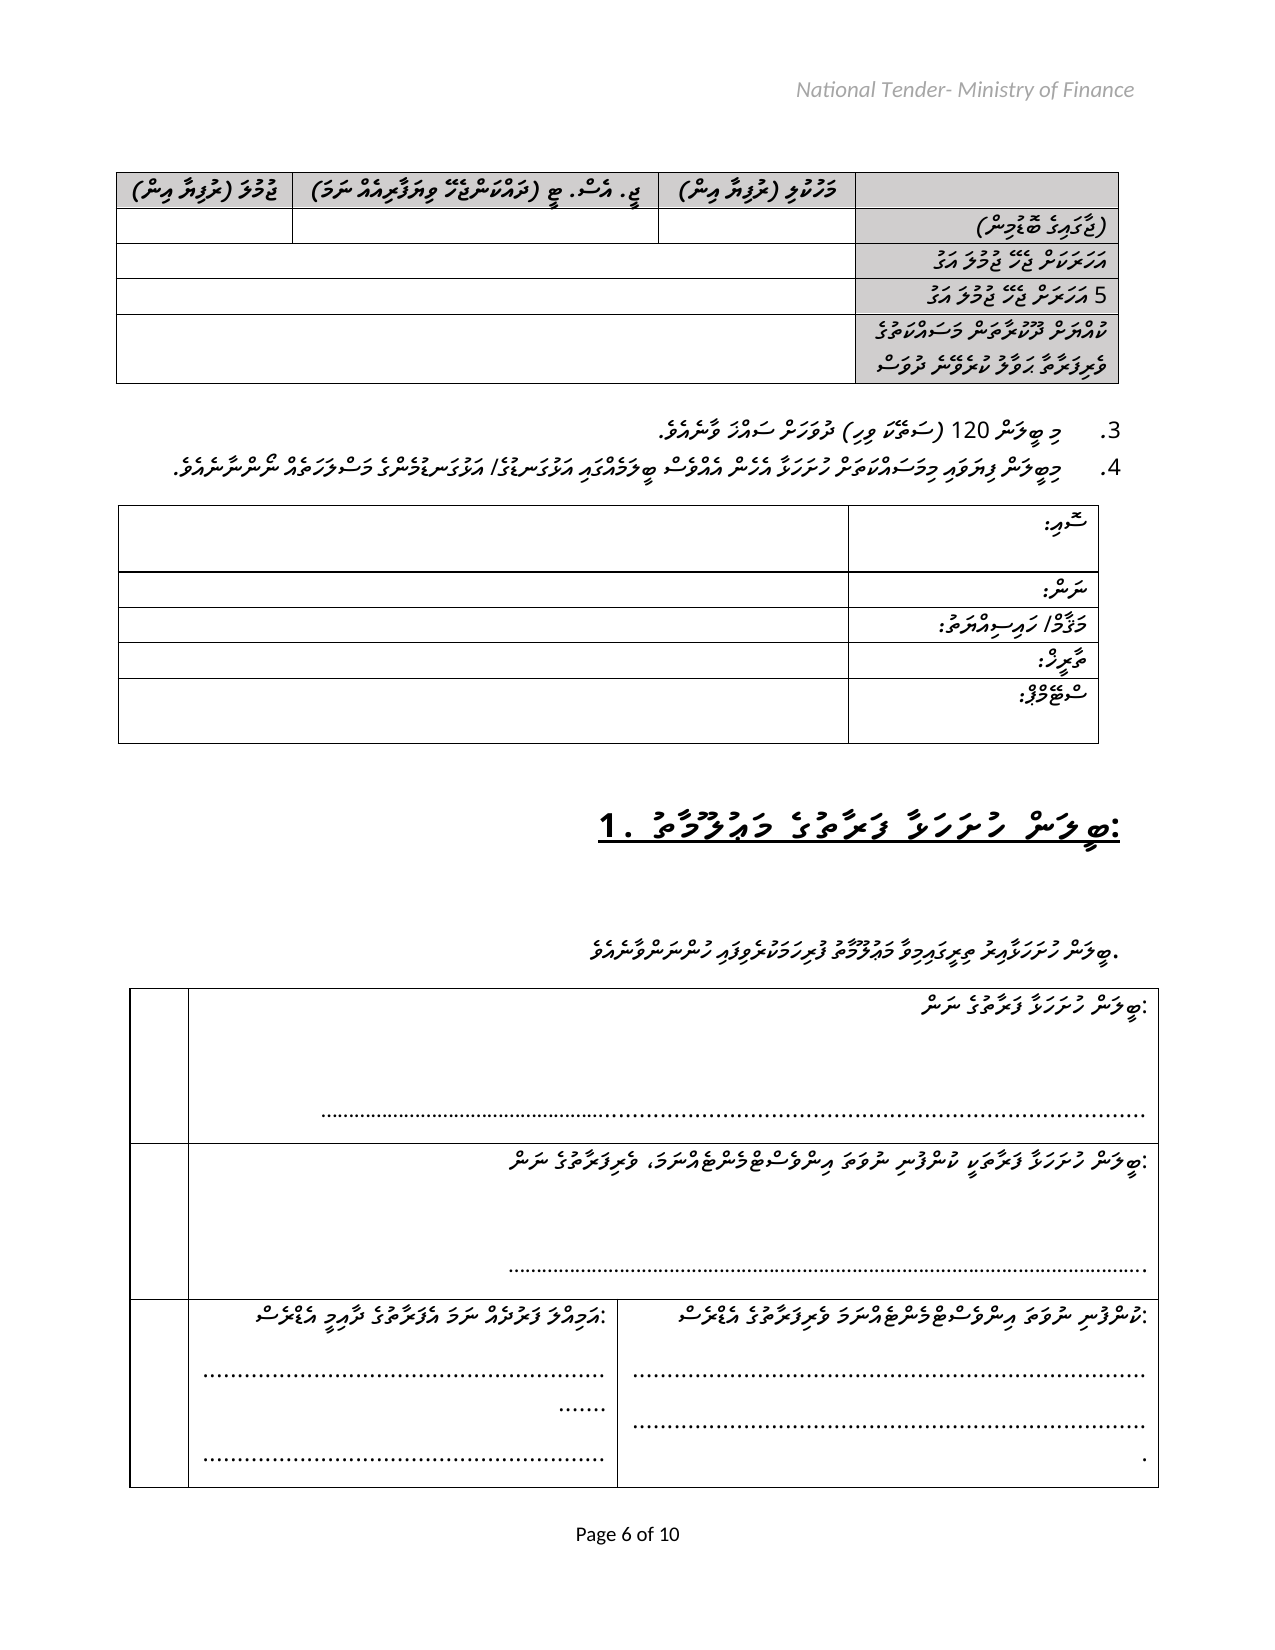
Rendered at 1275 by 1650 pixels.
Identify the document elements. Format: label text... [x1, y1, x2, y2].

table_header މަހުކުލި (ރުފިޔާ އިން) [659, 173, 855, 207]
table_cell [117, 315, 855, 383]
table_cell ތާރީޚް: [849, 643, 1098, 677]
table_cell (ޖާގައިގެ ބޮޑުމިން) [856, 209, 1118, 243]
table_cell 5 އަހަރަށް ޖެހޭ ޖުމުލަ އަގު [856, 279, 1118, 313]
table_cell މަޤާމް/ ހައިސިއްޔަތު: [849, 608, 1098, 642]
table_cell [131, 1144, 188, 1298]
table_cell [119, 608, 848, 642]
table_header [119, 506, 848, 571]
table_header [131, 989, 188, 1143]
table_cell [119, 679, 848, 742]
table_header ބީލަން ހުށަހަޅާ ފަރާތުގެ ނަން: …………………………………………….............................................................................. [189, 989, 1158, 1143]
subtitle 1. ބީލަން ހުށަހަޅާ ފަރާތުގެ މަޢުލޫމާތު: [118, 802, 1120, 852]
table_cell [117, 244, 855, 278]
table_header [856, 173, 1118, 207]
table_header ޖީ. އެސް. ޓީ (ދައްކަންޖެހޭ ވިޔަފާރިއެއް ނަމަ) [293, 173, 658, 207]
table_cell [131, 1300, 188, 1487]
table_cell [293, 209, 658, 243]
table_cell [119, 573, 848, 607]
table_cell [117, 209, 292, 243]
table_cell ސްޓޭމްޕް: [849, 679, 1098, 742]
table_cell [618, 1300, 1158, 1487]
table_header ޖުމުލަ (ރުފިޔާ އިން) [117, 173, 292, 207]
table_cell ކުއްޔަށް ދޫކުރާތަން މަސައްކަތުގެ ވެރިފަރާތާ ޙަވާލު ކުރެވޭނެ ދުވަސް [856, 315, 1118, 383]
table_cell [119, 643, 848, 677]
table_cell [189, 1300, 617, 1487]
list މިބީލަން ފިޔަވައި މިމަސައްކަތަށް ހުށަހަޅާ އެހެން އެއްވެސް ބީލަމެއްގައި އަޅުގަނޑުގެ/ އަޅުގަނޑުމެންގެ މަސްލަހަތެއް ނޯންނާނެއެވެ. [118, 451, 1099, 486]
text ބީލަން ހުށަހަޅާއިރު ތިރީގައިމިވާ މަޢުލޫމާތު ފުރިހަމަކުރެވިފައި ހުންނަންވާނެއެވެ. [118, 927, 1120, 968]
table_cell ބީލަން ހުށަހަޅާ ފަރާތަކީ ކުންފުނި ނުވަތަ އިންވެސްޓްމެންޓެއްނަމަ، ވެރިފަރާތުގެ ނަން: ……………………………………………………………………………………………………. [189, 1144, 1158, 1298]
table_cell [117, 279, 855, 313]
table_cell ނަން: [849, 573, 1098, 607]
table_cell އަހަރަކަށް ޖެހޭ ޖުމުލަ އަގު [856, 244, 1118, 278]
table_header ސޮއި: [849, 506, 1098, 571]
table_cell [659, 209, 855, 243]
list މި ބީލަން 120 (ސަތޭކަ ވިހި) ދުވަހަށް ސައްޚަ ވާނެއެވެ. [118, 414, 1099, 448]
